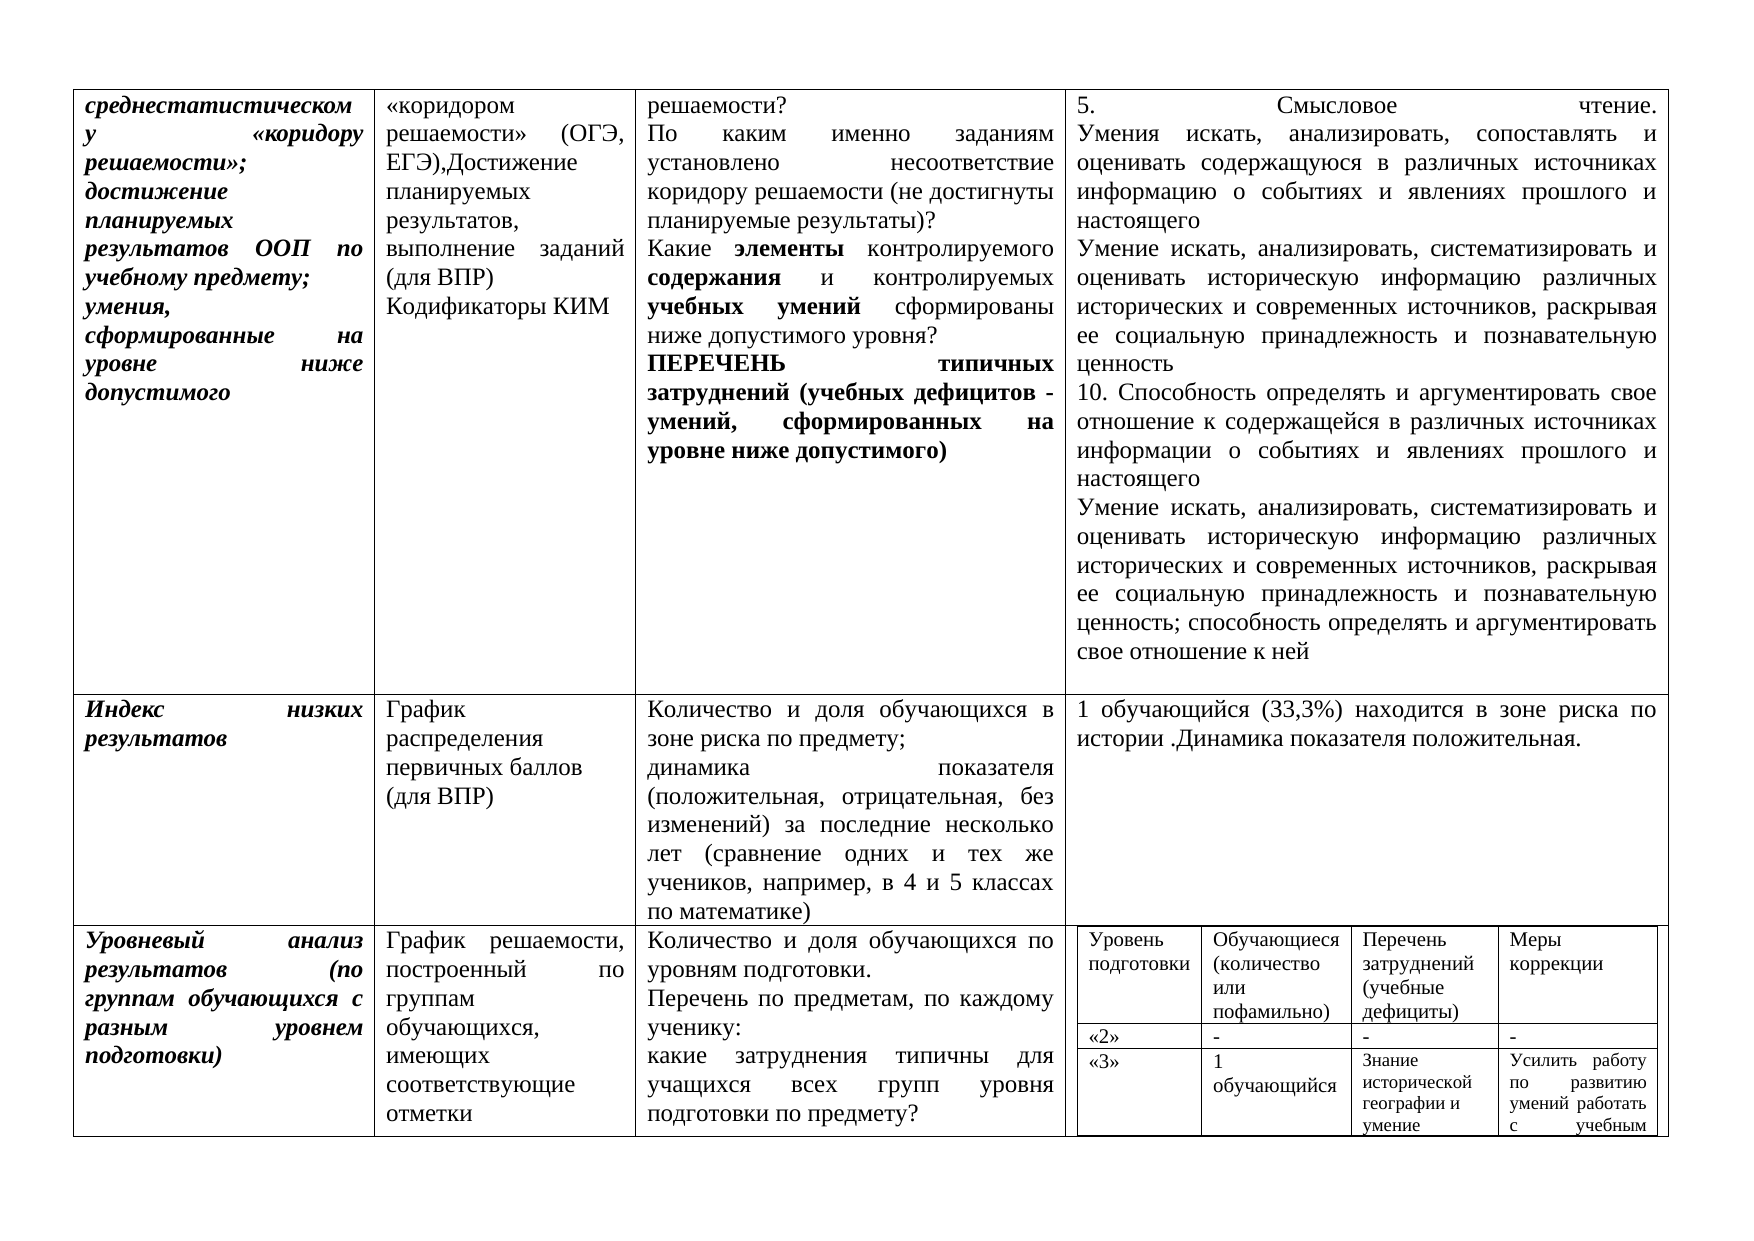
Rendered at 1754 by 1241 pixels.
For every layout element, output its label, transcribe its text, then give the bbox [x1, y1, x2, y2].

table_cell 1 обучающийся (33,3%) находится в зоне риска по истории .Динамика показателя положительная. [1066, 695, 1668, 924]
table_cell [636, 926, 1065, 1136]
table_cell [1078, 927, 1201, 1023]
table_cell [1202, 1049, 1351, 1135]
table_cell [1202, 927, 1351, 1023]
table_cell [1352, 1049, 1362, 1135]
table_cell [1658, 926, 1668, 1136]
table_cell [1202, 1024, 1351, 1048]
table_cell Количество и доля обучающихся в зоне риска по предмету; динамика показателя (положительная, отрицательная, без изменений) за последние несколько лет (сравнение одних и тех же учеников, например, в 4 и 5 классах по математике) [636, 695, 1065, 924]
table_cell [74, 926, 374, 1136]
table_cell [1352, 1024, 1498, 1048]
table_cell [1066, 90, 1668, 693]
table_cell [1499, 1024, 1657, 1048]
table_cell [375, 926, 635, 1136]
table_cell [74, 90, 374, 693]
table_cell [375, 90, 635, 693]
table_cell [1499, 927, 1657, 1023]
table_cell [1078, 1049, 1201, 1135]
table_cell График распределения первичных баллов (для ВПР) [375, 695, 635, 924]
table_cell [636, 90, 1065, 693]
table_cell [1647, 1049, 1657, 1135]
table_cell [1499, 1049, 1509, 1135]
table_cell [1352, 927, 1498, 1023]
table_cell [1487, 1049, 1498, 1135]
table_cell [1066, 926, 1077, 1136]
table_cell [1078, 1024, 1201, 1048]
table_cell Индекс низких результатов [74, 695, 374, 924]
